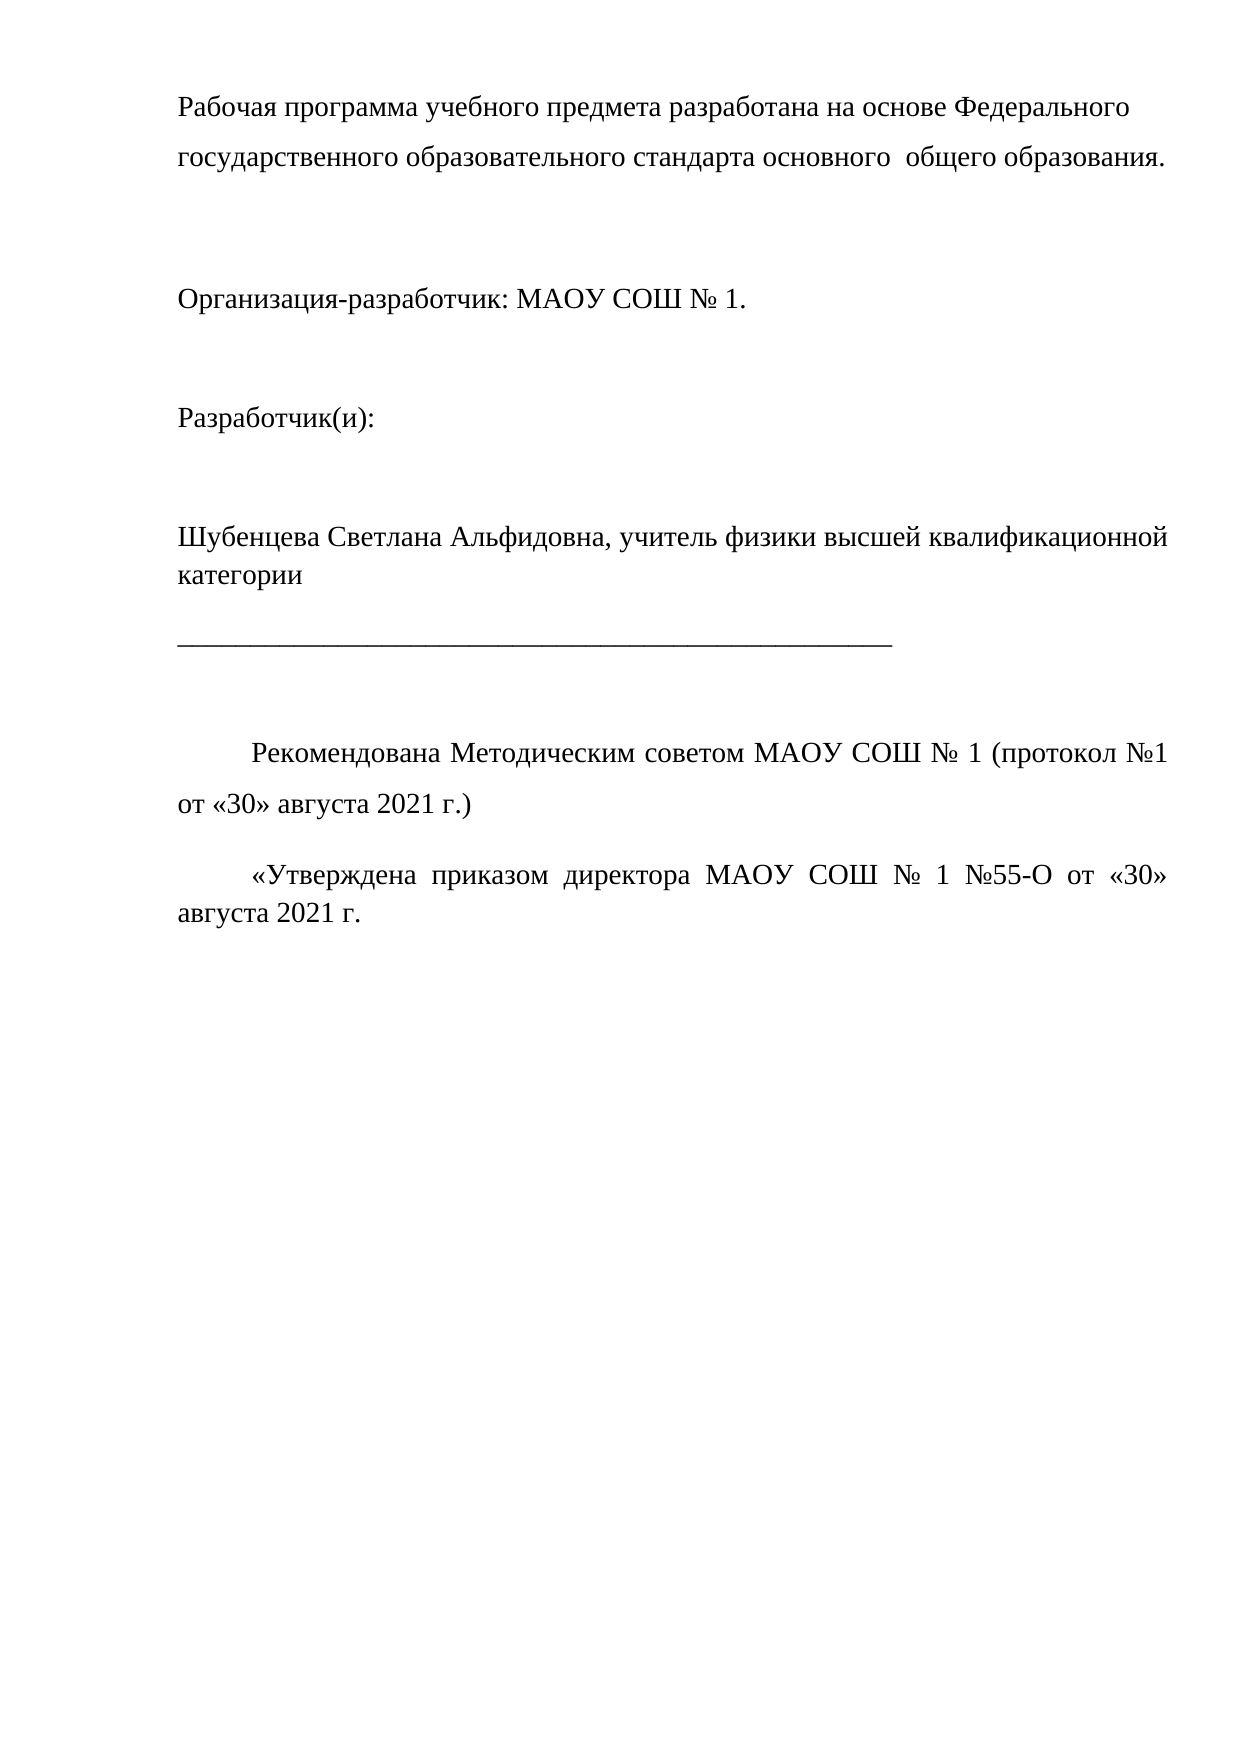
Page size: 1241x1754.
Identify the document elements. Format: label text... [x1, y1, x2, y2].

text _________________________________________________ [177, 617, 1169, 650]
text Шубенцева Светлана Альфидовна, учитель физики высшей квалификационной категории [177, 519, 1169, 591]
text Организация-разработчик: МАОУ СОШ № 1. [177, 281, 1169, 315]
text «Утверждена приказом директора МАОУ СОШ № 1 №55-О от «30» августа 2021 г. [177, 857, 1169, 929]
text Рабочая программа учебного предмета разработана на основе Федерального государственного образовательного стандарта основного общего образования. [177, 89, 1169, 172]
text Рекомендована Методическим советом МАОУ СОШ № 1 (протокол №1 от «30» августа 2021 г.) [177, 735, 1169, 819]
text Разработчик(и): [177, 400, 1169, 433]
